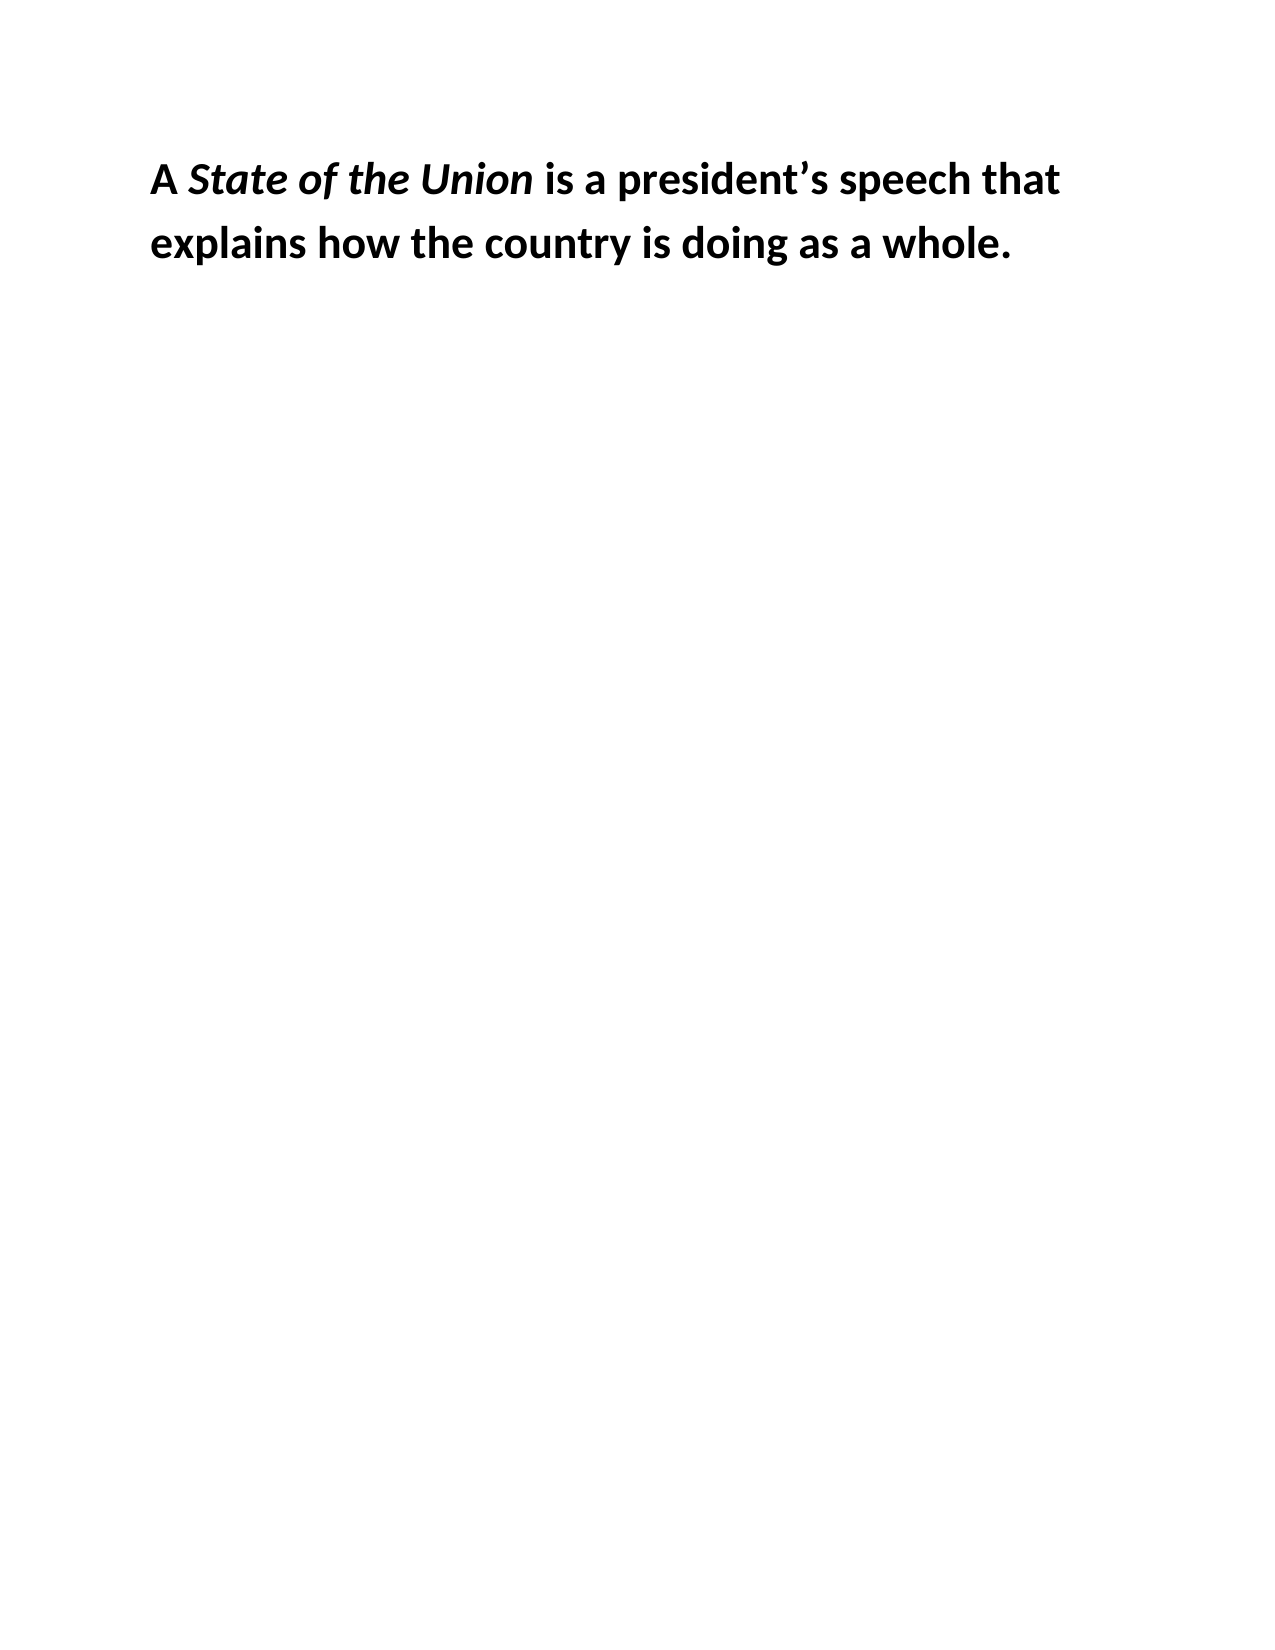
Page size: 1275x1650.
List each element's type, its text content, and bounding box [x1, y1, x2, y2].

text A State of the Union is a president’s speech that explains how the country is doing as a whole. [150, 150, 1125, 270]
